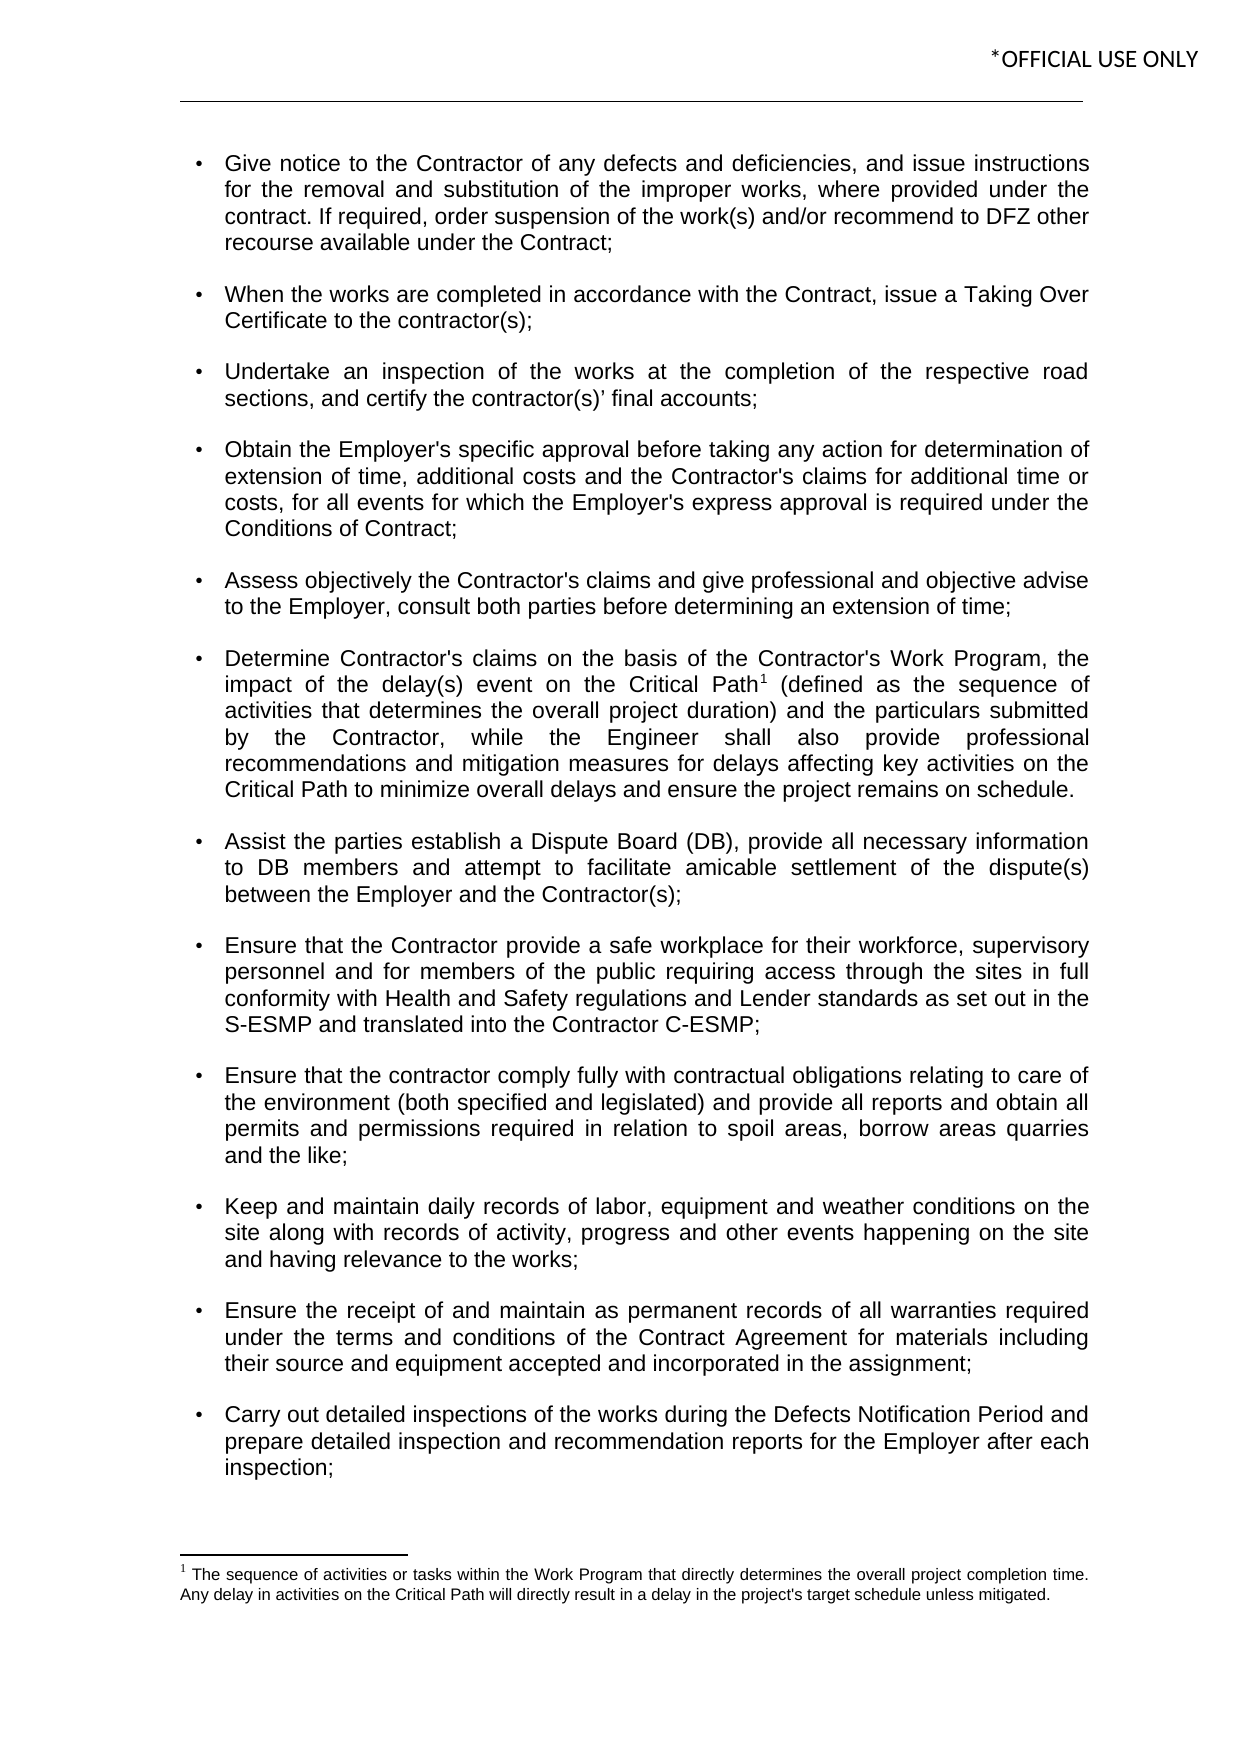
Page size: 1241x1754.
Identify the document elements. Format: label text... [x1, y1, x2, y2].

list Obtain the Employer's specific approval before taking any action for determination of extension of time, additional costs and the Contractor's claims for additional time or costs, for all events for which the Employer's express approval is required under the Conditions of Contract; [195, 436, 1090, 542]
list Assist the parties establish a Dispute Board (DB), provide all necessary information to DB members and attempt to facilitate amicable settlement of the dispute(s) between the Employer and the Contractor(s); [195, 828, 1090, 907]
list Keep and maintain daily records of labor, equipment and weather conditions on the site along with records of activity, progress and other events happening on the site and having relevance to the works; [195, 1193, 1090, 1272]
list Give notice to the Contractor of any defects and deficiencies, and issue instructions for the removal and substitution of the improper works, where provided under the contract. If required, order suspension of the work(s) and/or recommend to DFZ other recourse available under the Contract; [195, 150, 1090, 256]
list Undertake an inspection of the works at the completion of the respective road sections, and certify the contractor(s)’ final accounts; [195, 358, 1090, 411]
list Ensure that the contractor comply fully with contractual obligations relating to care of the environment (both specified and legislated) and provide all reports and obtain all permits and permissions required in relation to spoil areas, borrow areas quarries and the like; [195, 1062, 1090, 1168]
list Determine Contractor's claims on the basis of the Contractor's Work Program, the impact of the delay(s) event on the Critical Path (defined as the sequence of activities that determines the overall project duration) and the particulars submitted by the Contractor, while the Engineer shall also provide professional recommendations and mitigation measures for delays affecting key activities on the Critical Path to minimize overall delays and ensure the project remains on schedule. [195, 644, 1090, 803]
list Assess objectively the Contractor's claims and give professional and objective advise to the Employer, consult both parties before determining an extension of time; [195, 567, 1090, 619]
list Carry out detailed inspections of the works during the Defects Notification Period and prepare detailed inspection and recommendation reports for the Employer after each inspection; [195, 1401, 1090, 1480]
list Ensure the receipt of and maintain as permanent records of all warranties required under the terms and conditions of the Contract Agreement for materials including their source and equipment accepted and incorporated in the assignment; [195, 1297, 1090, 1376]
list When the works are completed in accordance with the Contract, issue a Taking Over Certificate to the contractor(s); [195, 281, 1090, 333]
list Ensure that the Contractor provide a safe workplace for their workforce, supervisory personnel and for members of the public requiring access through the sites in full conformity with Health and Safety regulations and Lender standards as set out in the S-ESMP and translated into the Contractor C-ESMP; [195, 932, 1090, 1037]
